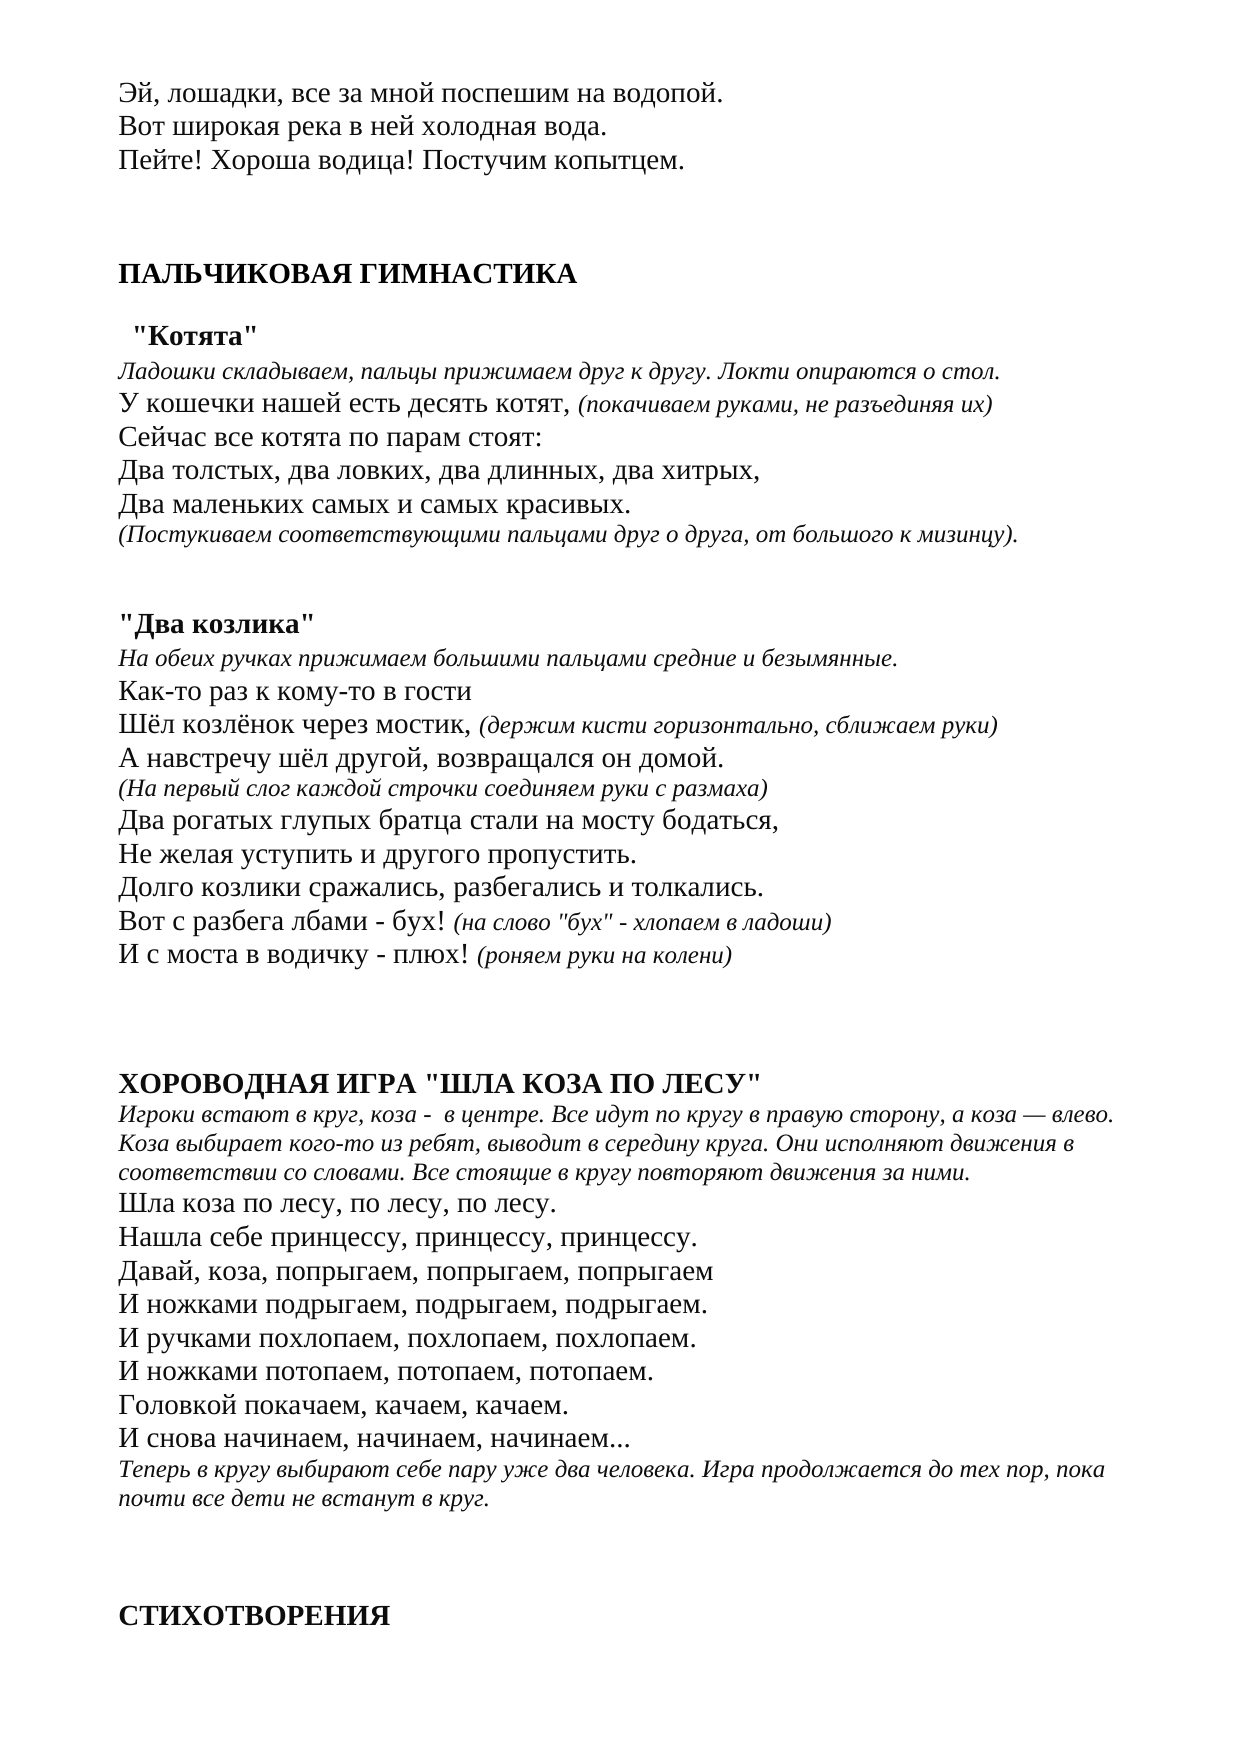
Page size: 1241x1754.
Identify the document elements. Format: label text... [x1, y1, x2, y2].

text И ножками потопаем, потопаем, потопаем. [118, 1353, 1122, 1387]
text Давай, коза, попрыгаем, попрыгаем, попрыгаем [118, 1253, 1122, 1286]
text (Постукиваем соответствующими пальцами друг о друга, от большого к мизинцу). [118, 519, 1122, 577]
text На обеих ручках прижимаем большими пальцами средние и безымянные. Как-то раз к кому-то в гости Шёл козлёнок через мостик, (держим кисти горизонтально, сближаем руки) А навстречу шёл другой, возвращался он домой. (На первый слог каждой строчки соединяем руки с размаха) Два рогатых глупых братца стали на мосту бодаться, Не желая уступить и другого пропустить. Долго козлики сражались, разбегались и толкались. Вот с разбега лбами - бух! (на слово "бух" - хлопаем в ладоши) И с моста в водичку - плюх! (роняем руки на колени) [118, 639, 1122, 999]
text Головкой покачаем, качаем, качаем. [118, 1387, 1122, 1420]
text Эй, лошадки, все за мной поспешим на водопой. [118, 75, 1122, 108]
text И ручками похлопаем, похлопаем, похлопаем. [118, 1320, 1122, 1353]
text "Котята" [118, 318, 1122, 352]
text Шла коза по лесу, по лесу, по лесу. [118, 1186, 1122, 1219]
text Теперь в кругу выбирают себе пару уже два человека. Игра продолжается до тех пор, пока почти все дети не встанут в круг. [118, 1454, 1122, 1511]
text Пейте! Хороша водица! Постучим копытцем. [118, 142, 1122, 176]
text И ножками подрыгаем, подрыгаем, подрыгаем. [118, 1286, 1122, 1320]
text Ладошки складываем, пальцы прижимаем друг к другу. Локти опираются о стол. У кошечки нашей есть десять котят, (покачиваем руками, не разъединяя их) Сейчас все котята по парам стоят: Два толстых, два ловких, два длинных, два хитрых, Два маленьких самых и самых красивых. [118, 352, 1122, 519]
text СТИХОТВОРЕНИЯ [118, 1598, 1122, 1631]
text ПАЛЬЧИКОВАЯ ГИМНАСТИКА [118, 256, 1122, 318]
text ХОРОВОДНАЯ ИГРА "ШЛА КОЗА ПО ЛЕСУ" [118, 1066, 1122, 1099]
text Вот широкая река в ней холодная вода. [118, 108, 1122, 142]
text "Два козлика" [118, 606, 1122, 639]
text Игроки встают в круг, коза - в центре. Все идут по кругу в правую сторону, а коза — влево. Коза выбирает кого-то из ребят, выводит в середину круга. Они исполняют движения в соответствии со словами. Все стоящие в кругу повторяют движения за ними. [118, 1099, 1122, 1186]
text И снова начинаем, начинаем, начинаем... [118, 1420, 1122, 1454]
text Нашла себе принцессу, принцессу, принцессу. [118, 1219, 1122, 1253]
